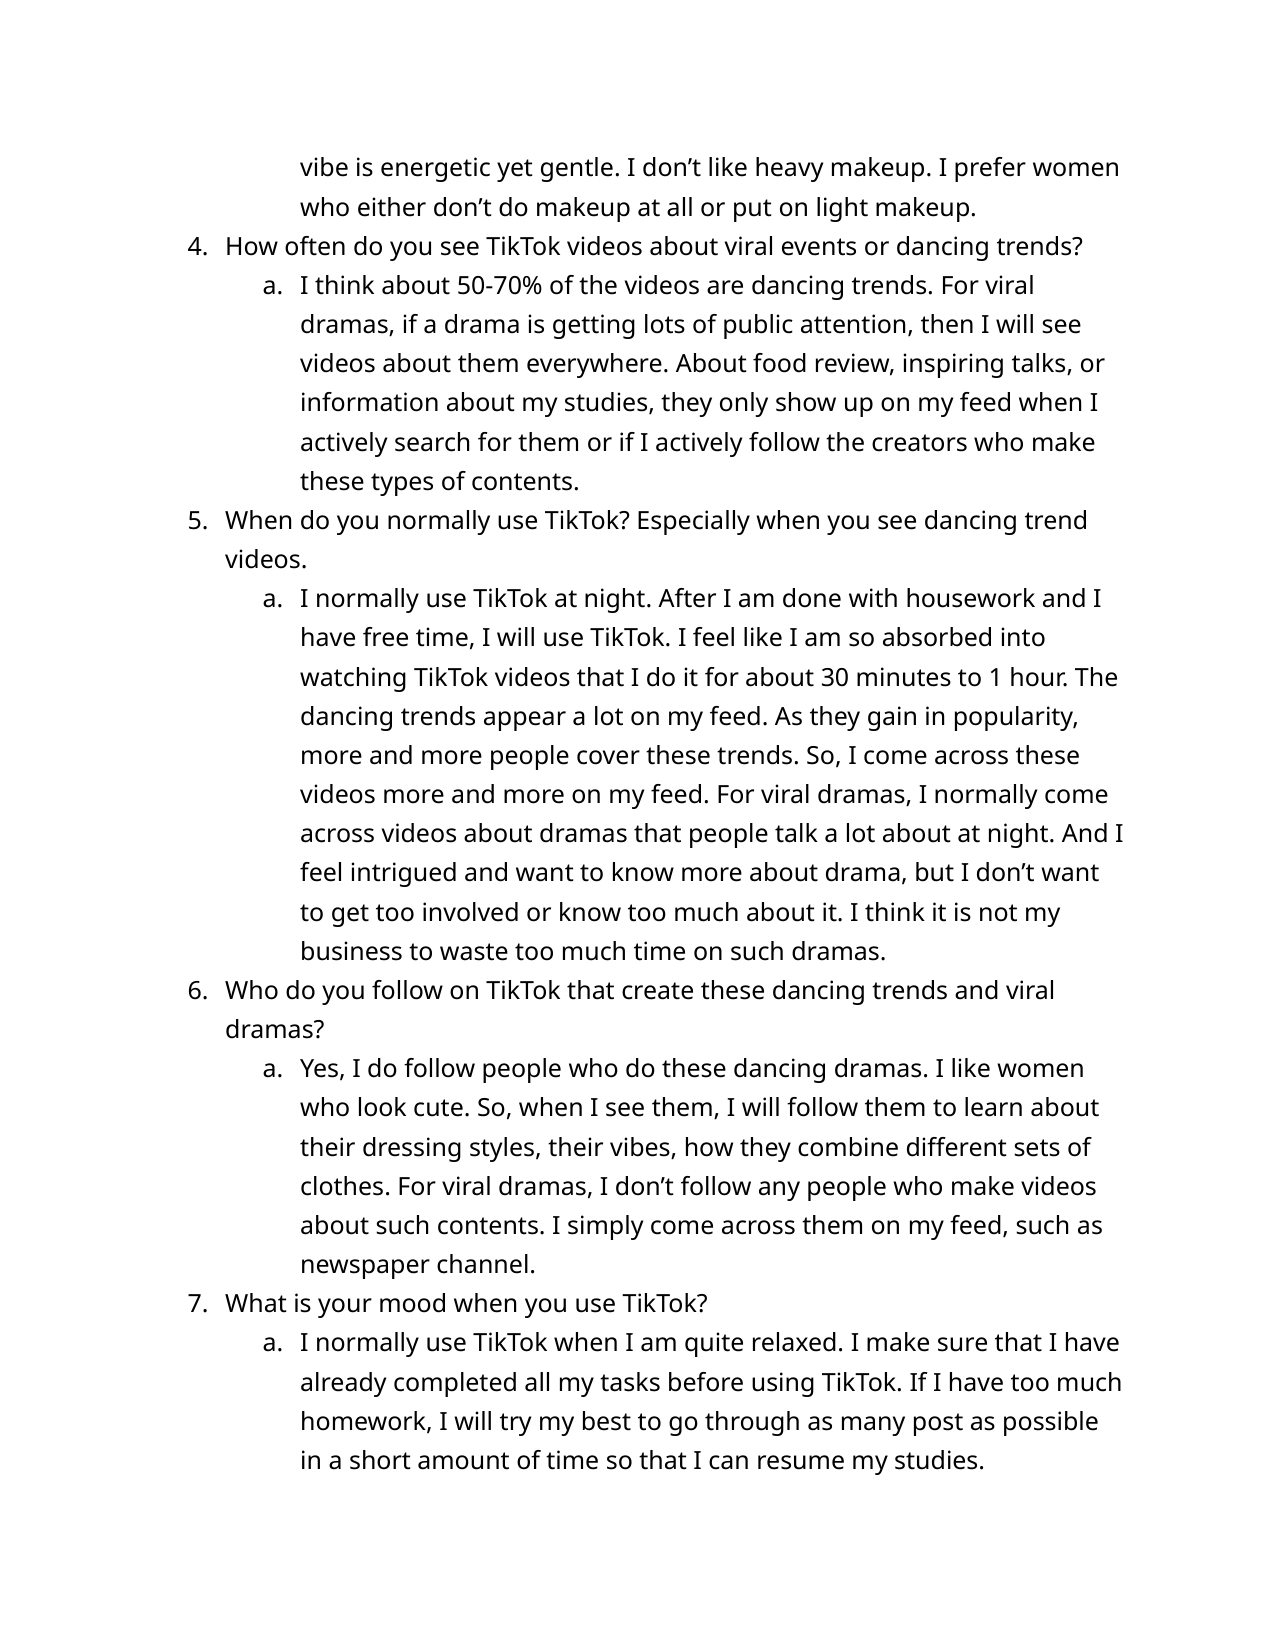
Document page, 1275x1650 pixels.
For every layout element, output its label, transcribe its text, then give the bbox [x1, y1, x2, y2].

list When do you normally use TikTok? Especially when you see dancing trend videos. [187, 502, 1125, 576]
list What is your mood when you use TikTok? [187, 1286, 1125, 1320]
list I normally use TikTok when I am quite relaxed. I make sure that I have already completed all my tasks before using TikTok. If I have too much homework, I will try my best to go through as many post as possible in a short amount of time so that I can resume my studies. [262, 1325, 1125, 1477]
list How often do you see TikTok videos about viral events or dancing trends? [187, 228, 1125, 262]
list I think about 50-70% of the videos are dancing trends. For viral dramas, if a drama is getting lots of public attention, then I will see videos about them everywhere. About food review, inspiring talks, or information about my studies, they only show up on my feed when I actively search for them or if I actively follow the creators who make these types of contents. [262, 267, 1125, 497]
list Yes, I do follow people who do these dancing dramas. I like women who look cute. So, when I see them, I will follow them to learn about their dressing styles, their vibes, how they combine different sets of clothes. For viral dramas, I don’t follow any people who make videos about such contents. I simply come across them on my feed, such as newspaper channel. [262, 1051, 1125, 1281]
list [262, 150, 1125, 223]
list I normally use TikTok at night. After I am done with housework and I have free time, I will use TikTok. I feel like I am so absorbed into watching TikTok videos that I do it for about 30 minutes to 1 hour. The dancing trends appear a lot on my feed. As they gain in popularity, more and more people cover these trends. So, I come across these videos more and more on my feed. For viral dramas, I normally come across videos about dramas that people talk a lot about at night. And I feel intrigued and want to know more about drama, but I don’t want to get too involved or know too much about it. I think it is not my business to waste too much time on such dramas. [262, 581, 1125, 967]
list Who do you follow on TikTok that create these dancing trends and viral dramas? [187, 972, 1125, 1046]
